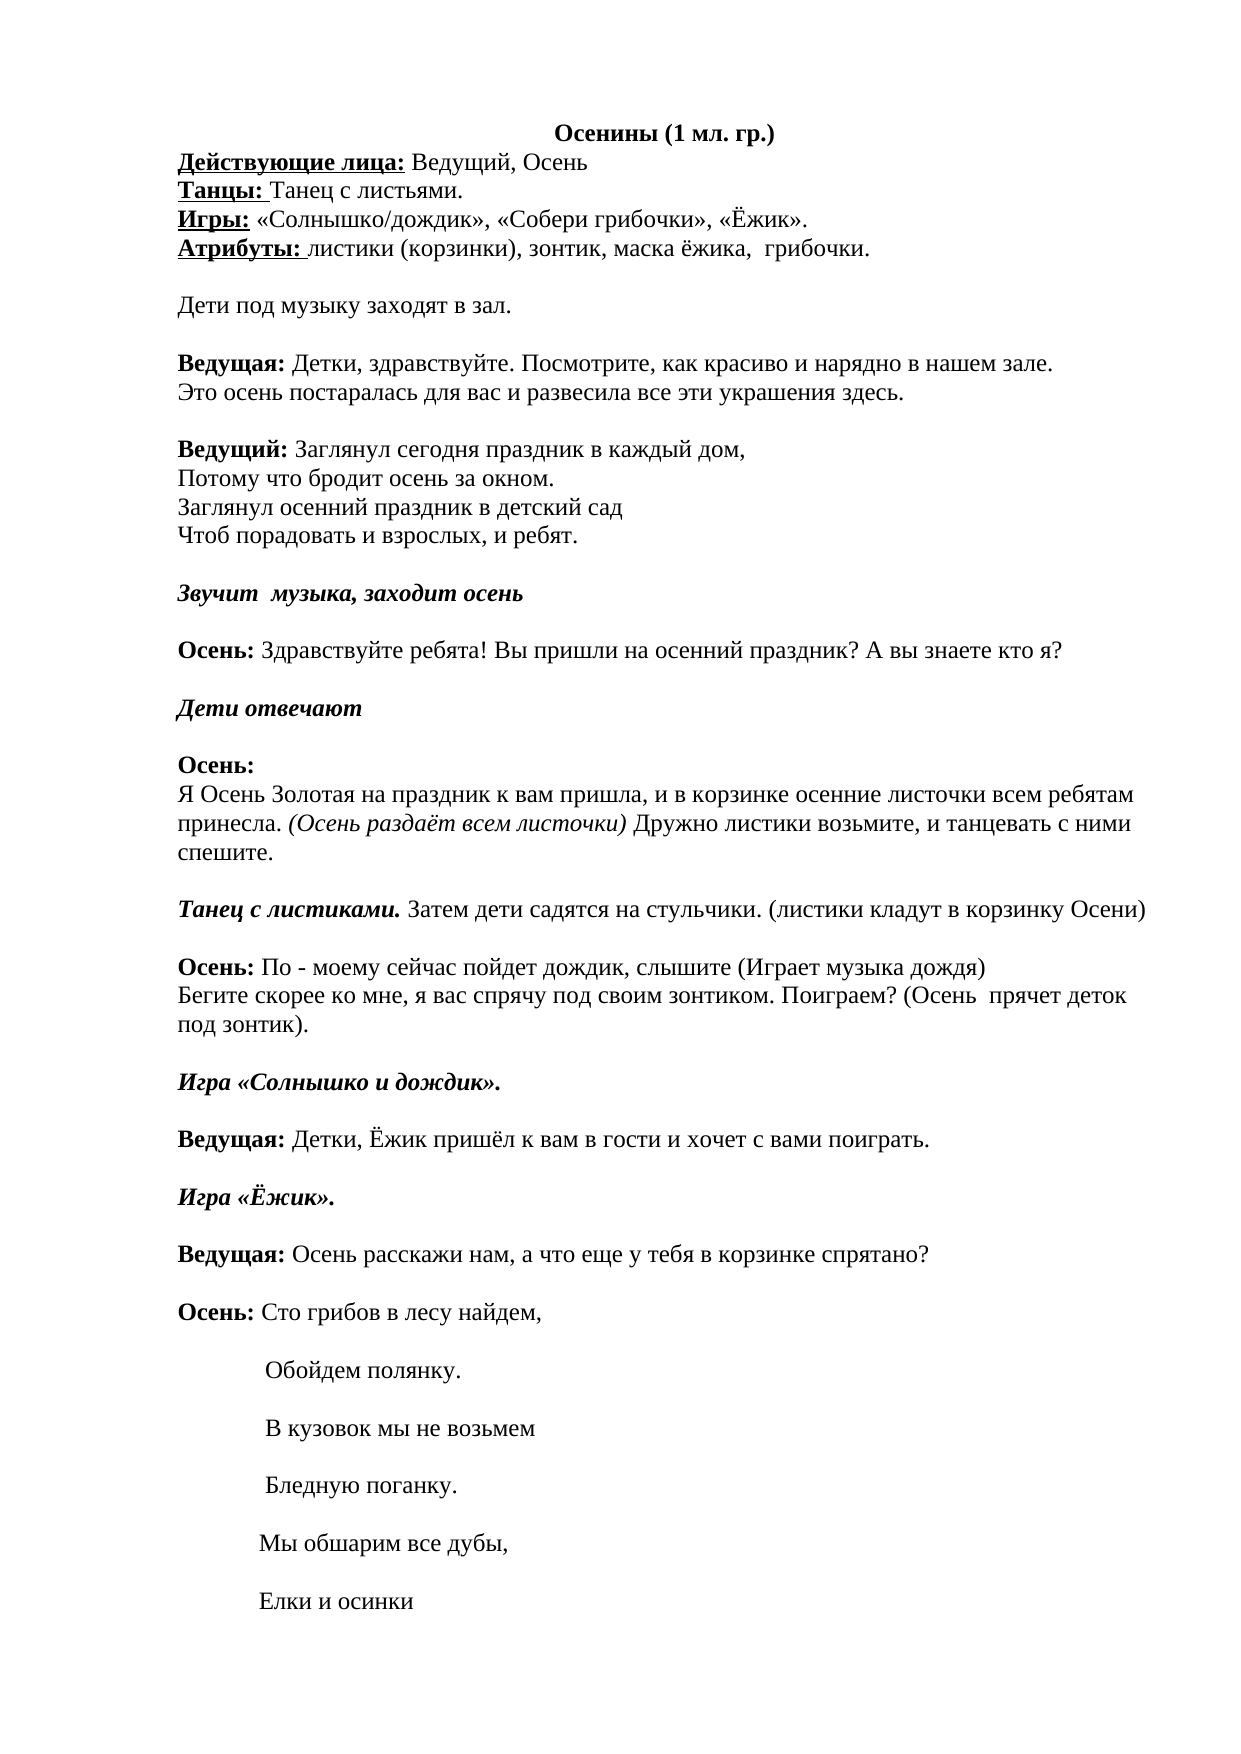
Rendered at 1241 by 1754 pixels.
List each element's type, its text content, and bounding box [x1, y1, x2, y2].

text Осенины (1 мл. гр.) [177, 118, 1152, 147]
text Потому что бродит осень за окном. [177, 463, 1152, 492]
text Ведущая: Детки, Ёжик пришёл к вам в гости и хочет с вами поиграть. [177, 1124, 1152, 1153]
text Действующие лица: Ведущий, Осень [177, 147, 1152, 176]
text Ведущая: Осень расскажи нам, а что еще у тебя в корзинке спрятано? [177, 1239, 1152, 1268]
text Осень: По - моему сейчас пойдет дождик, слышите (Играет музыка дождя) [177, 952, 1152, 981]
text Ведущий: Заглянул сегодня праздник в каждый дом, [177, 434, 1152, 463]
text Осень: Сто грибов в лесу найдем, [177, 1297, 1152, 1326]
text Елки и осинки [177, 1586, 1152, 1615]
text Бледную поганку. [177, 1471, 1152, 1499]
text Осень: [177, 751, 1152, 779]
text Танец с листиками. Затем дети садятся на стульчики. (листики кладут в корзинку Осени) [177, 894, 1152, 923]
text Дети отвечают [177, 693, 1152, 722]
text Игра «Ёжик». [177, 1182, 1152, 1211]
text Осень: Здравствуйте ребята! Вы пришли на осенний праздник? А вы знаете кто я? [177, 636, 1152, 664]
text Атрибуты: листики (корзинки), зонтик, маска ёжика, грибочки. [177, 233, 1152, 262]
text Я Осень Золотая на праздник к вам пришла, и в корзинке осенние листочки всем ребятам принесла. (Осень раздаёт всем листочки) Дружно листики возьмите, и танцевать с ними спешите. [177, 779, 1152, 866]
text Звучит музыка, заходит осень [177, 578, 1152, 607]
text Бегите скорее ко мне, я вас спрячу под своим зонтиком. Поиграем? (Осень прячет деток под зонтик). [177, 981, 1152, 1038]
text Заглянул осенний праздник в детский сад [177, 492, 1152, 521]
text Обойдем полянку. [177, 1355, 1152, 1383]
text В кузовок мы не возьмем [177, 1413, 1152, 1441]
text Это осень постаралась для вас и развесила все эти украшения здесь. [177, 377, 1152, 406]
text Ведущая: Детки, здравствуйте. Посмотрите, как красиво и нарядно в нашем зале. [177, 348, 1152, 377]
text Чтоб порадовать и взрослых, и ребят. [177, 521, 1152, 549]
text Игры: «Солнышко/дождик», «Собери грибочки», «Ёжик». [177, 204, 1152, 233]
text Игра «Солнышко и дождик». [177, 1067, 1152, 1096]
text Танцы: Танец с листьями. [177, 176, 1152, 204]
text Мы обшарим все дубы, [177, 1528, 1152, 1557]
text Дети под музыку заходят в зал. [177, 291, 1152, 319]
